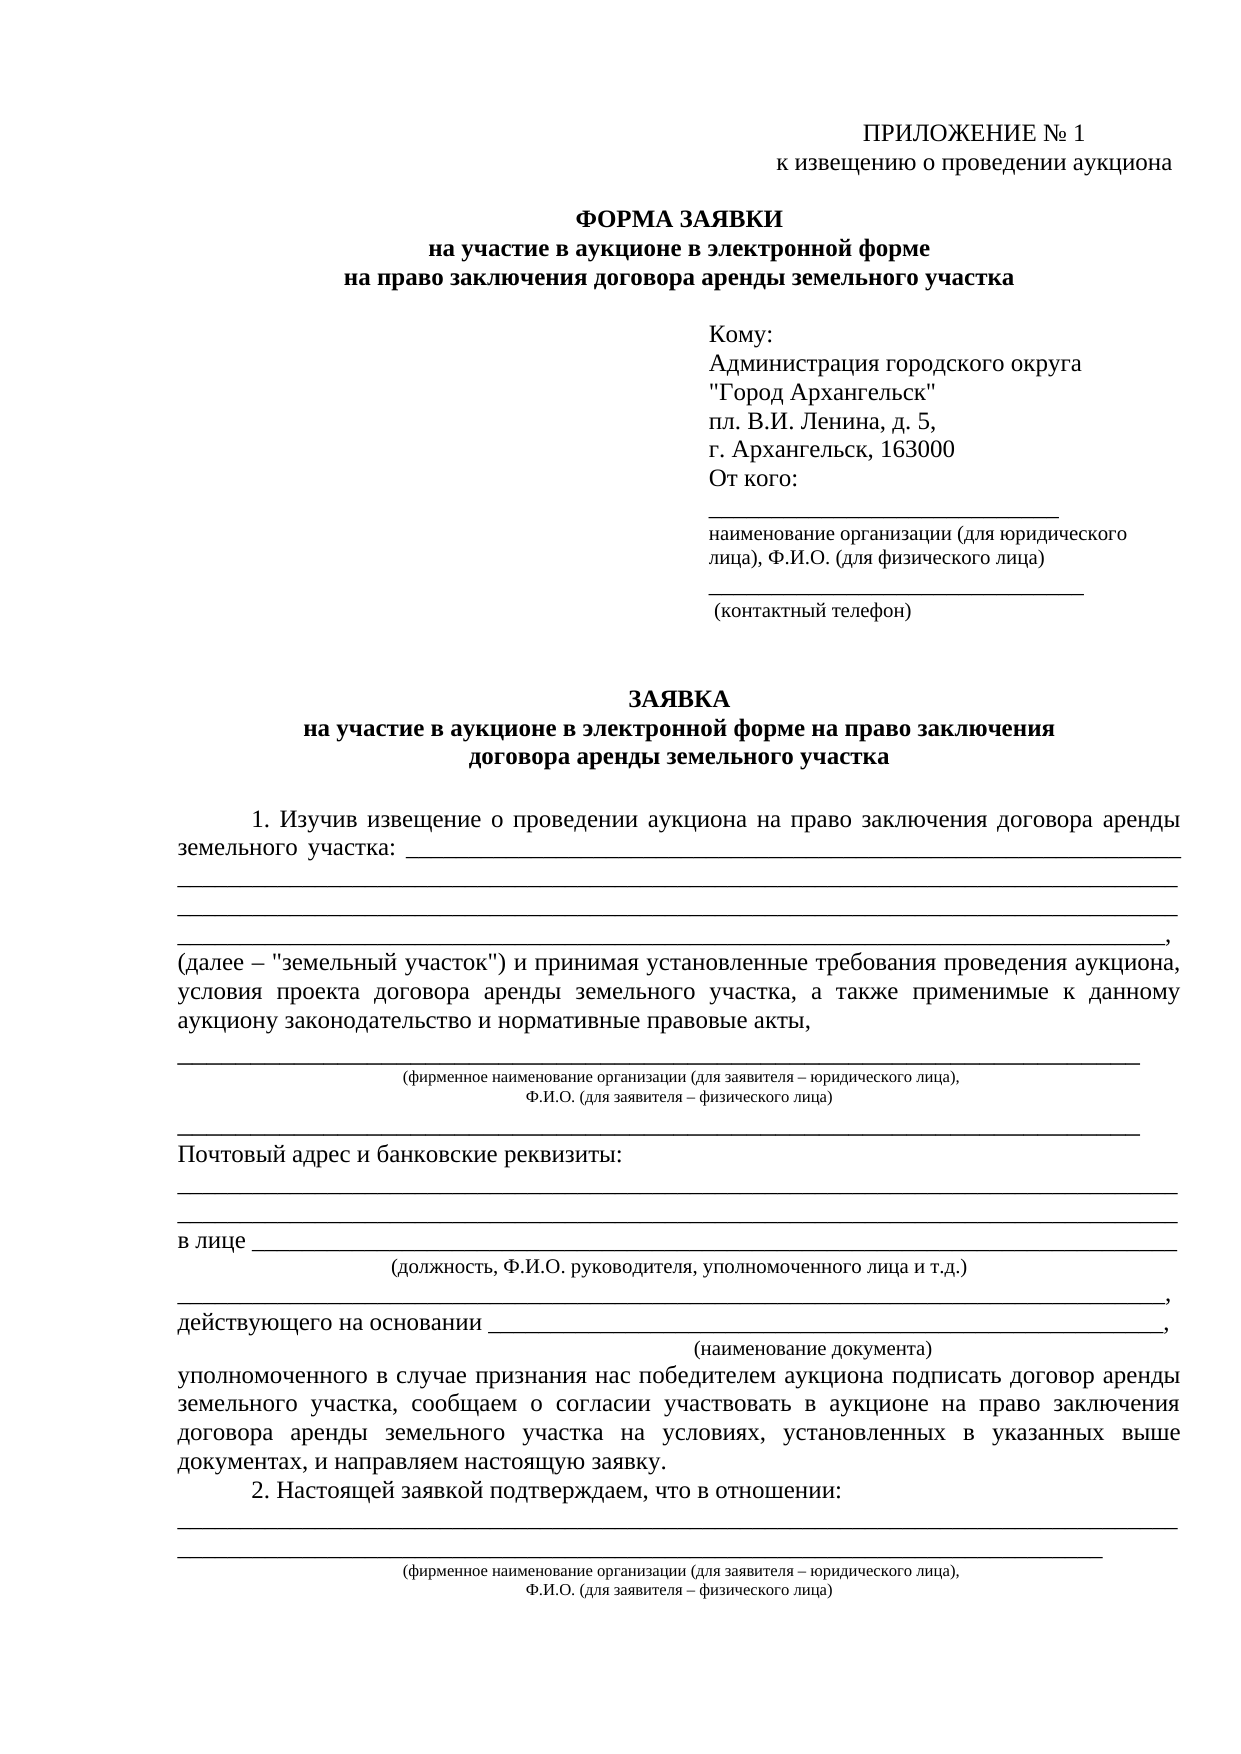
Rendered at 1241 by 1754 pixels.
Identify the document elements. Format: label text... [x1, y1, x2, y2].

text ФОРМА ЗАЯВКИ [177, 204, 1181, 233]
text Кому: [177, 319, 1181, 348]
text ПРИЛОЖЕНИЕ № 1 [767, 118, 1181, 147]
text (фирменное наименование организации (для заявителя – юридического лица), [177, 1561, 1181, 1580]
text _______________________________________________________________________________, [177, 1278, 1181, 1307]
text наименование организации (для юридического [177, 521, 1181, 545]
text в лице __________________________________________________________________________ [177, 1225, 1181, 1254]
text уполномоченного в случае признания нас победителем аукциона подписать договор аренды земельного участка, сообщаем о согласии участвовать в аукционе на право заключения договора аренды земельного участка на условиях, установленных в указанных выше документах, и направляем настоящую заявку. [177, 1360, 1181, 1475]
text на участие в аукционе в электронной форме [177, 233, 1181, 262]
text 2. Настоящей заявкой подтверждаем, что в отношении: [177, 1475, 1181, 1503]
text лица), Ф.И.О. (для физического лица) [177, 545, 1181, 569]
text ________________________________________________________________________________________________________________________________________________________________ [177, 1168, 1181, 1225]
text на право заключения договора аренды земельного участка [177, 262, 1181, 291]
text ____________________________ [177, 492, 1181, 521]
text пл. В.И. Ленина, д. 5, [177, 406, 1181, 434]
text 1. Изучив извещение о проведении аукциона на право заключения договора аренды земельного участка: ______________________________________________________________ _______________________________________________________________________________________________________________________________________________________________________________________________________________________________________________, (далее – "земельный участок") и принимая установленные требования проведения аукциона, условия проекта договора аренды земельного участка, а также применимые к данному аукциону законодательство и нормативные правовые акты, [177, 804, 1181, 1034]
text к извещению о проведении аукциона [767, 147, 1181, 176]
text ЗАЯВКА [177, 684, 1181, 713]
text (контактный телефон) [177, 598, 1181, 622]
text Администрация городского округа [177, 348, 1181, 377]
text __________________________________________________________________ [177, 1106, 1181, 1139]
text договора аренды земельного участка [177, 741, 1181, 770]
text (фирменное наименование организации (для заявителя – юридического лица), [177, 1067, 1181, 1086]
text действующего на основании ______________________________________________________, [177, 1307, 1181, 1336]
text От кого: [177, 463, 1181, 492]
text ______________________________ [177, 569, 1181, 598]
text (должность, Ф.И.О. руководителя, уполномоченного лица и т.д.) [177, 1254, 1181, 1278]
text г. Архангельск, 163000 [177, 434, 1181, 463]
text (наименование документа) [693, 1336, 1181, 1360]
text "Город Архангельск" [177, 377, 1181, 406]
text Ф.И.О. (для заявителя – физического лица) [177, 1086, 1181, 1106]
text Ф.И.О. (для заявителя – физического лица) [177, 1580, 1181, 1599]
text Почтовый адрес и банковские реквизиты: [177, 1139, 1181, 1168]
text __________________________________________________________________ [177, 1034, 1181, 1067]
text __________________________________________________________________________________________________________________________________________________________ [177, 1503, 1181, 1561]
text на участие в аукционе в электронной форме на право заключения [177, 713, 1181, 741]
